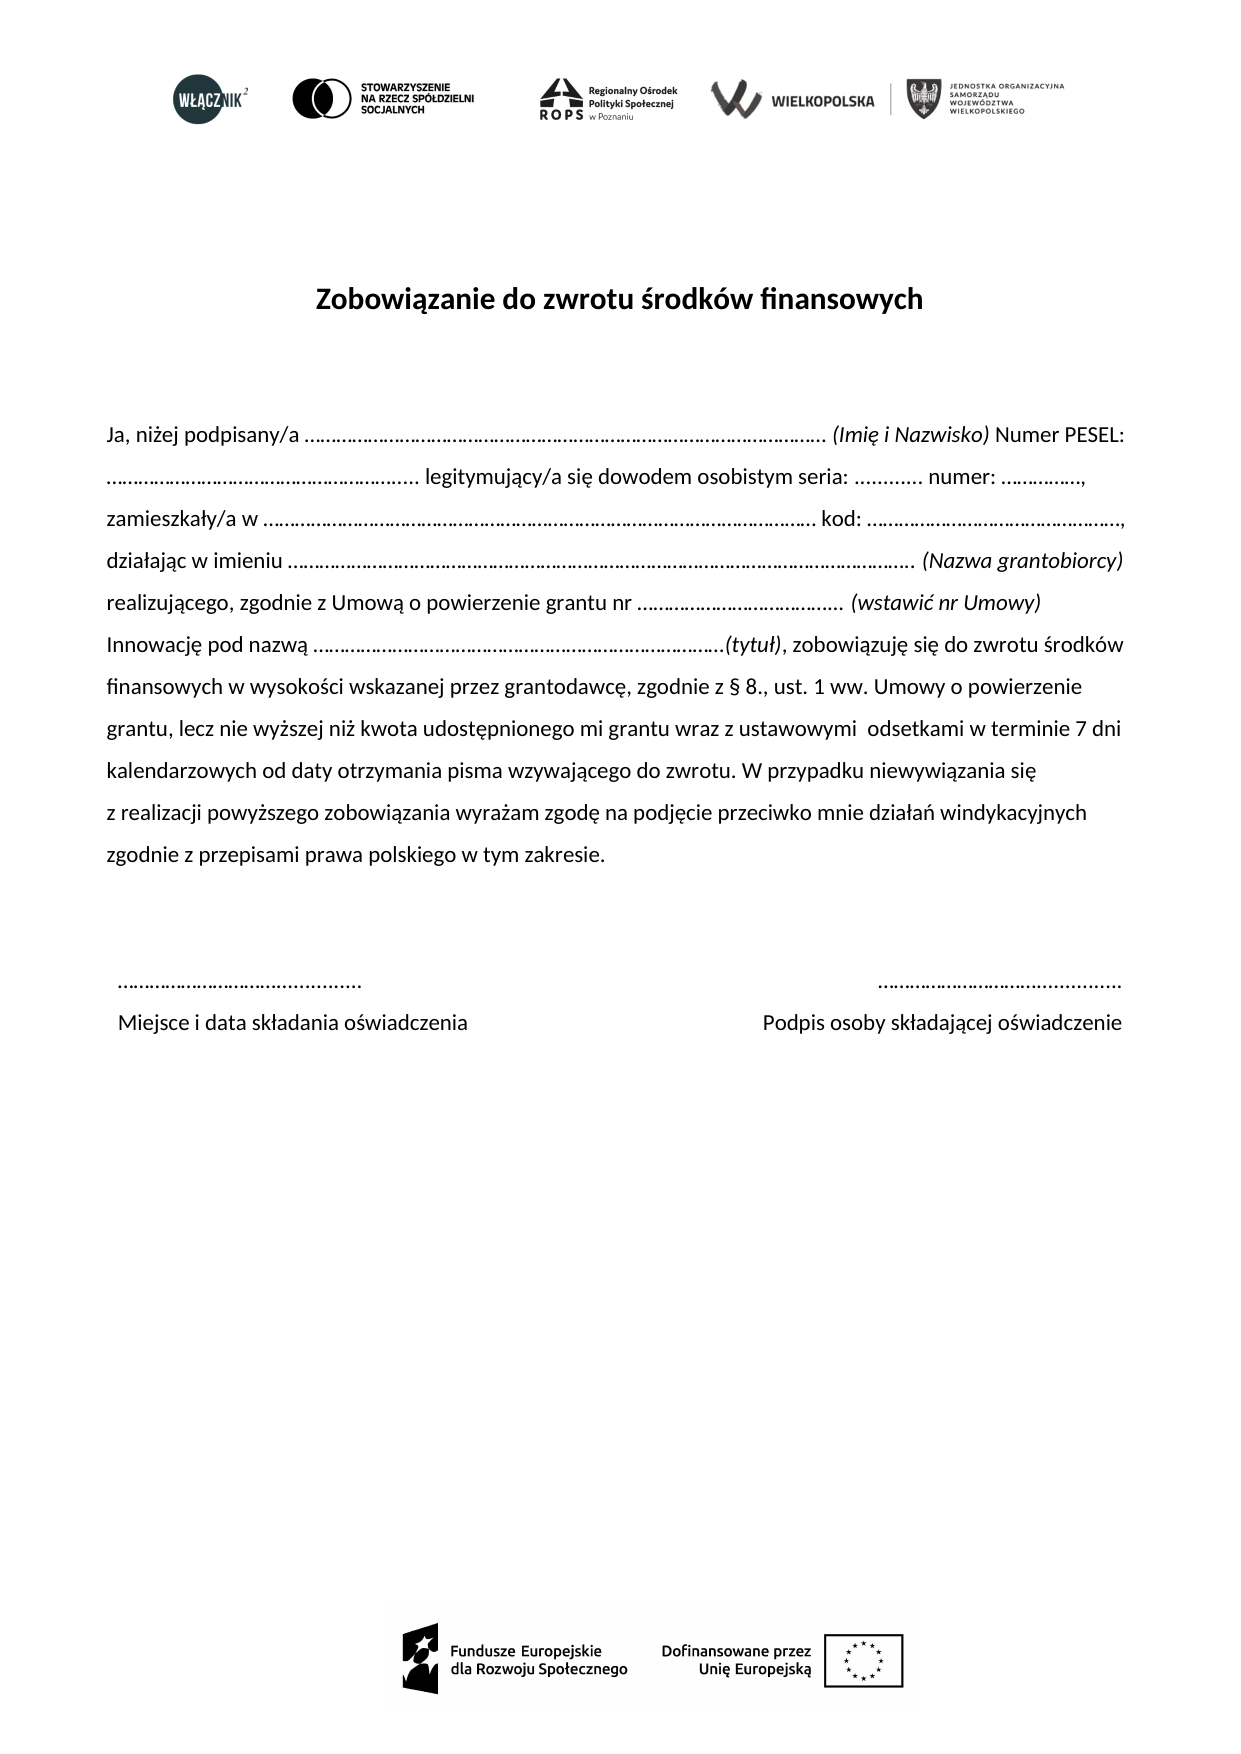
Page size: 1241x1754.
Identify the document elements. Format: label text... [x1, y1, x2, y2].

table_header …………………………............... Miejsce i data składania oświadczenia [106, 924, 620, 1049]
picture [385, 1605, 921, 1712]
text Zobowiązanie do zwrotu środków finansowych [106, 279, 1134, 317]
picture [149, 53, 1092, 145]
table_header …………………………............... Podpis osoby składającej oświadczenie [620, 924, 1134, 1049]
text Ja, niżej podpisany/a ……………………………………………………………………………………… (Imię i Nazwisko) Numer PESEL: ………………………………………………..... legitymujący/a się dowodem osobistym seria: ............ numer: ……………, zamieszkały/a w …………………………………………………………………………………………… kod: …………………………………………, działając w imieniu ……………………………………………………………………………………………………….. (Nazwa grantobiorcy) realizującego, zgodnie z Umową o powierzenie grantu nr ………………………………... (wstawić nr Umowy) Innowację pod nazwą ……………………………………………………………………(tytuł), zobowiązuję się do zwrotu środków finansowych w wysokości wskazanej przez grantodawcę, zgodnie z § 8., ust. 1 ww. Umowy o powierzenie grantu, lecz nie wyższej niż kwota udostępnionego mi grantu wraz z ustawowymi odsetkami w terminie 7 dni kalendarzowych od daty otrzymania pisma wzywającego do zwrotu. W przypadku niewywiązania się z realizacji powyższego zobowiązania wyrażam zgodę na podjęcie przeciwko mnie działań windykacyjnych zgodnie z przepisami prawa polskiego w tym zakresie. [106, 420, 1134, 868]
